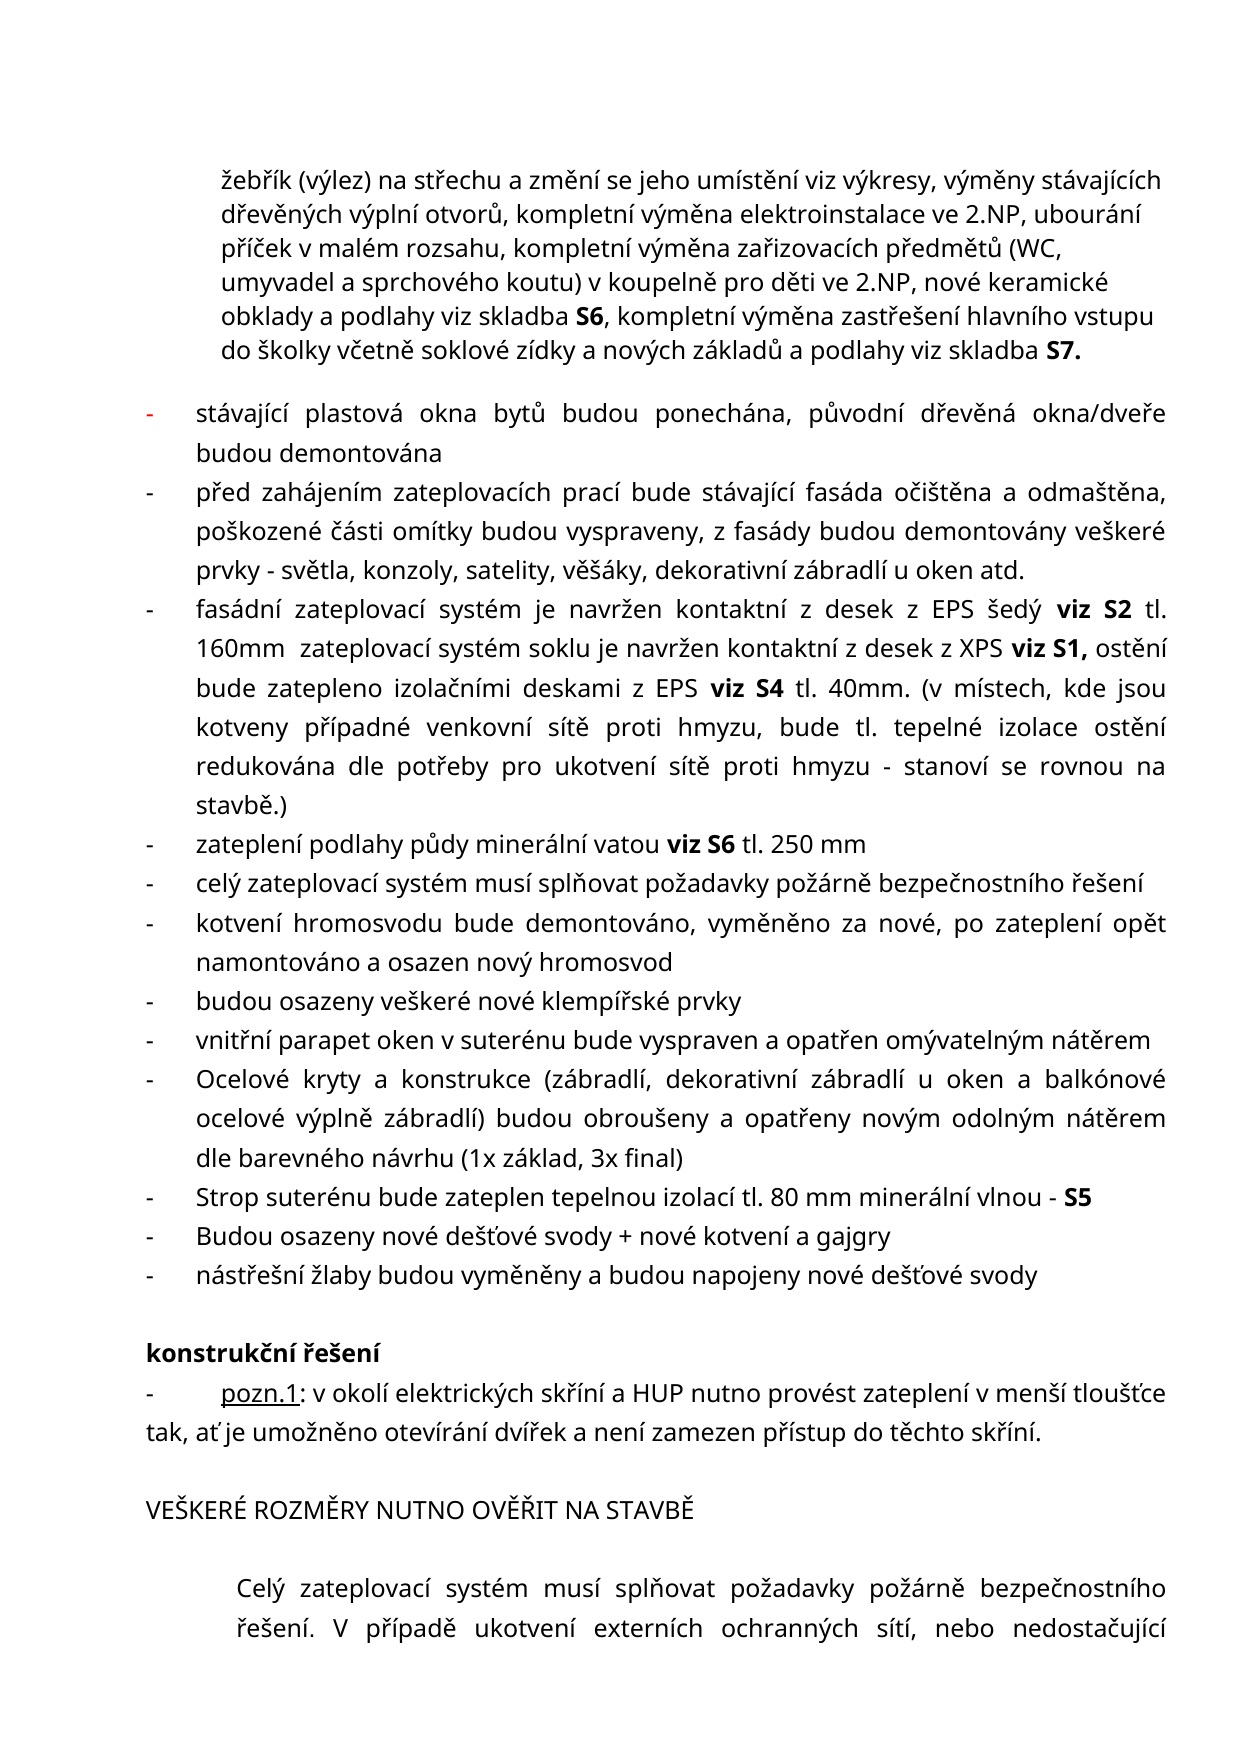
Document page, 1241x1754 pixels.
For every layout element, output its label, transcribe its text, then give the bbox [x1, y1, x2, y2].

text - nástřešní žlaby budou vyměněny a budou napojeny nové dešťové svody [146, 1258, 1167, 1292]
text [236, 1571, 1167, 1644]
text konstrukční řešení [146, 1336, 1167, 1370]
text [221, 162, 1167, 367]
text - celý zateplovací systém musí splňovat požadavky požárně bezpečnostního řešení [146, 866, 1167, 900]
text - fasádní zateplovací systém je navržen kontaktní z desek z EPS šedý viz S2 tl. 160mm zateplovací systém soklu je navržen kontaktní z desek z XPS viz S1, ostění bude zatepleno izolačními deskami z EPS viz S4 tl. 40mm. (v místech, kde jsou kotveny případné venkovní sítě proti hmyzu, bude tl. tepelné izolace ostění redukována dle potřeby pro ukotvení sítě proti hmyzu - stanoví se rovnou na stavbě.) [146, 592, 1167, 822]
text - Budou osazeny nové dešťové svody + nové kotvení a gajgry [146, 1219, 1167, 1253]
text - Strop suterénu bude zateplen tepelnou izolací tl. 80 mm minerální vlnou - S5 [146, 1179, 1167, 1213]
text - pozn.1: v okolí elektrických skříní a HUP nutno provést zateplení v menší tloušťce tak, ať je umožněno otevírání dvířek a není zamezen přístup do těchto skříní. [146, 1375, 1167, 1448]
text - kotvení hromosvodu bude demontováno, vyměněno za nové, po zateplení opět namontováno a osazen nový hromosvod [146, 905, 1167, 978]
text VEŠKERÉ ROZMĚRY NUTNO OVĚŘIT NA STAVBĚ [146, 1493, 1167, 1527]
text - před zahájením zateplovacích prací bude stávající fasáda očištěna a odmaštěna, poškozené části omítky budou vyspraveny, z fasády budou demontovány veškeré prvky - světla, konzoly, satelity, věšáky, dekorativní zábradlí u oken atd. [146, 474, 1167, 587]
text - vnitřní parapet oken v suterénu bude vyspraven a opatřen omývatelným nátěrem [146, 1023, 1167, 1057]
text - stávající plastová okna bytů budou ponechána, původní dřevěná okna/dveře budou demontována [146, 396, 1167, 469]
text - zateplení podlahy půdy minerální vatou viz S6 tl. 250 mm [146, 827, 1167, 861]
text - Ocelové kryty a konstrukce (zábradlí, dekorativní zábradlí u oken a balkónové ocelové výplně zábradlí) budou obroušeny a opatřeny novým odolným nátěrem dle barevného návrhu (1x základ, 3x final) [146, 1062, 1167, 1174]
text - budou osazeny veškeré nové klempířské prvky [146, 984, 1167, 1018]
